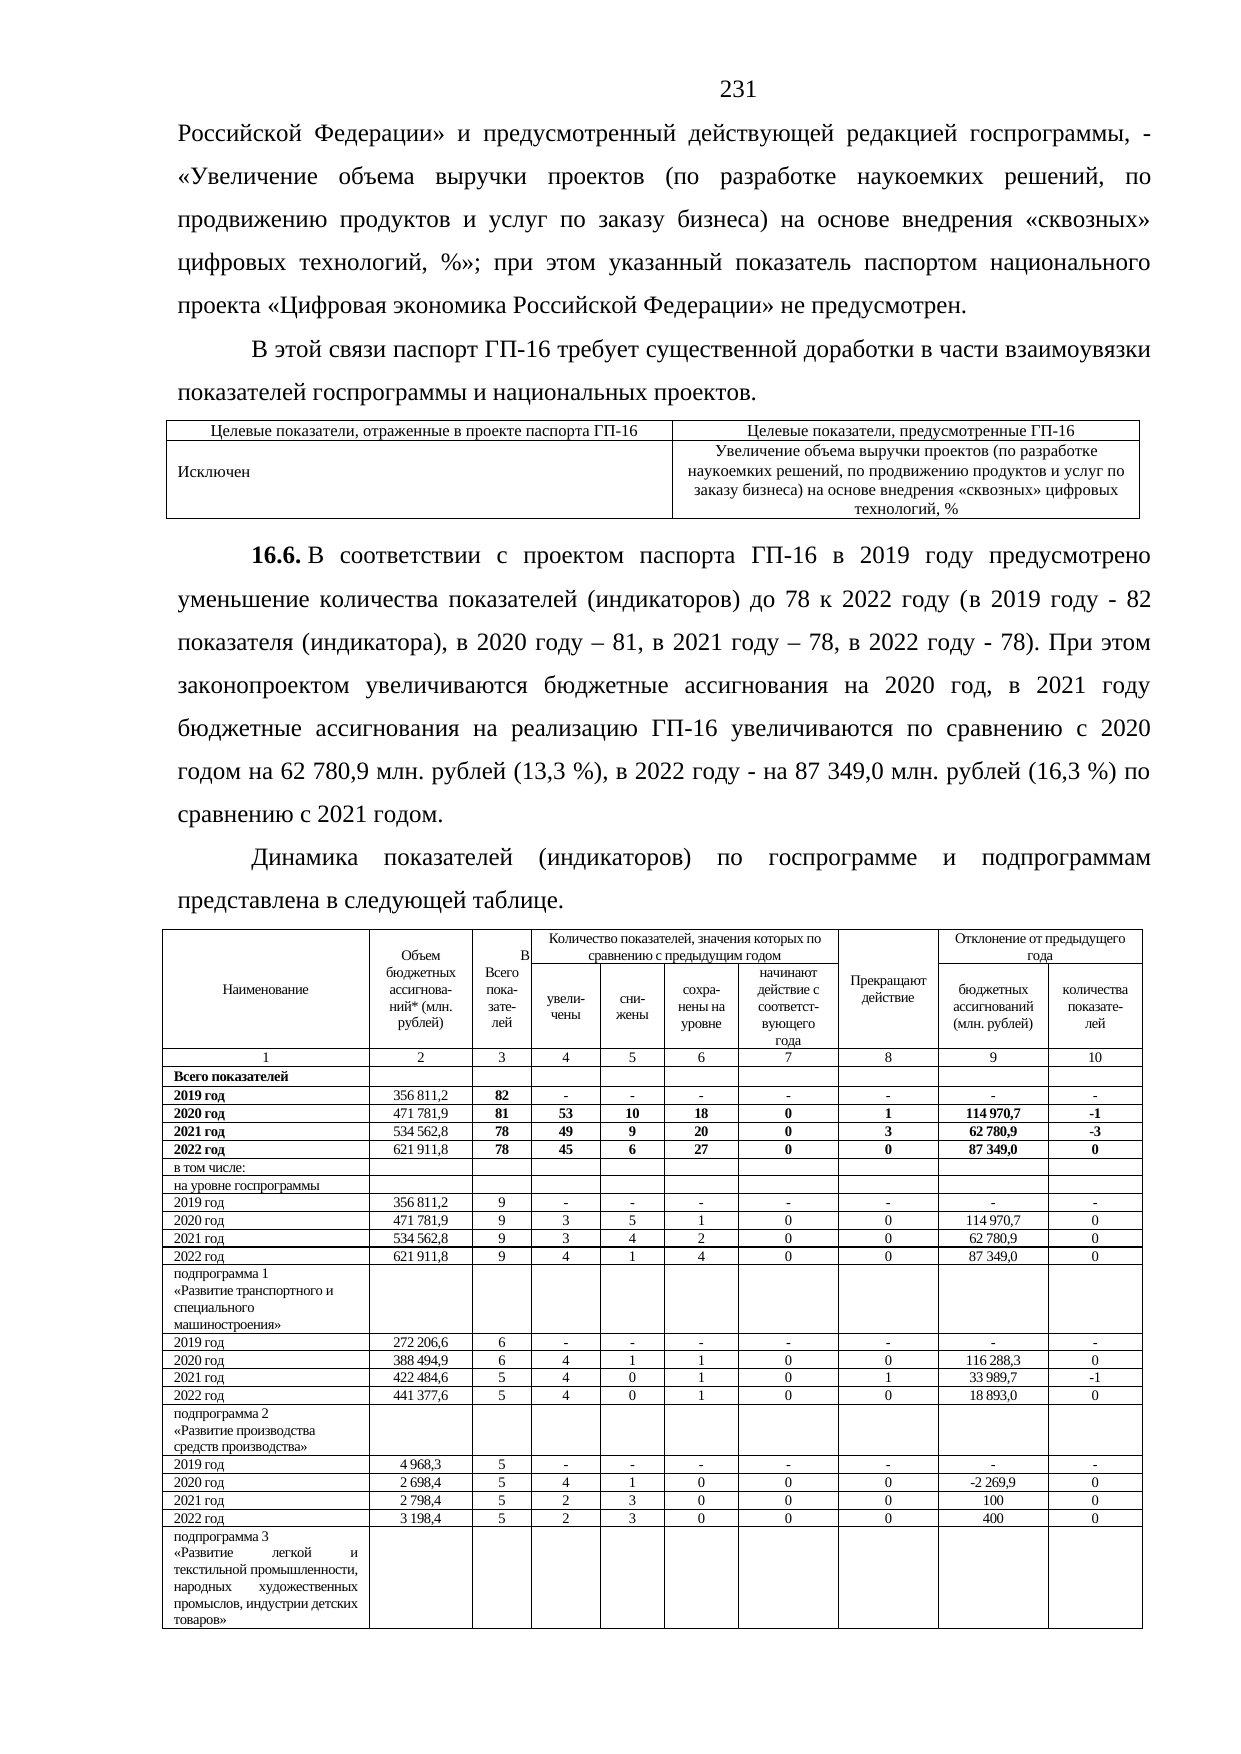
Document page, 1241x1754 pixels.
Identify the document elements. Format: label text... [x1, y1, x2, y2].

table_cell - [839, 1334, 938, 1350]
table_cell 1 [601, 1248, 664, 1264]
table_cell [939, 1176, 1048, 1193]
table_cell 5 [473, 1369, 531, 1386]
table_cell 6 [601, 1141, 664, 1157]
table_cell [473, 1067, 531, 1086]
table_cell 4 [532, 1248, 600, 1264]
table_cell [532, 1159, 600, 1175]
table_cell 471 781,9 [370, 1212, 472, 1229]
table_cell 2022 год [163, 1248, 369, 1264]
table_cell 0 [839, 1387, 938, 1404]
table_cell - [739, 1194, 838, 1211]
table_cell [601, 1405, 664, 1455]
table_cell 0 [739, 1141, 838, 1157]
table_cell 1 [839, 1369, 938, 1386]
table_cell 2022 год [163, 1141, 369, 1157]
table_cell - [839, 1087, 938, 1104]
table_cell 5 [601, 1049, 664, 1066]
table_header Целевые показатели, отраженные в проекте паспорта ГП-16 [167, 421, 672, 440]
table_cell 441 377,6 [370, 1387, 472, 1404]
table_cell [532, 1405, 600, 1455]
table_cell [473, 1405, 531, 1455]
table_cell 8 [839, 1049, 938, 1066]
table_cell 0 [739, 1248, 838, 1264]
text 16.6. В соответствии с проектом паспорта ГП-16 в 2019 году предусмотрено уменьшение количества показателей (индикаторов) до 78 к 2022 году (в 2019 году - 82 показателя (индикатора), в 2020 году – 81, в 2021 году – 78, в 2022 году - 78). При этом законопроектом увеличиваются бюджетные ассигнования на 2020 год, в 2021 году бюджетные ассигнования на реализацию ГП-16 увеличиваются по сравнению с 2020 годом на 62 780,9 млн. рублей (13,3 %), в 2022 году - на 87 349,0 млн. рублей (16,3 %) по сравнению с 2021 годом. [177, 541, 1152, 828]
table_cell - [939, 1456, 1048, 1473]
table_cell 0 [739, 1123, 838, 1139]
table_cell 2021 год [163, 1492, 369, 1508]
table_cell -2 269,9 [939, 1474, 1048, 1491]
table_cell 422 484,6 [370, 1369, 472, 1386]
table_cell увели-чены [532, 964, 600, 1048]
table_cell 534 562,8 [370, 1230, 472, 1246]
table_cell 621 911,8 [370, 1141, 472, 1157]
table_cell - [1049, 1194, 1142, 1211]
table_cell 100 [939, 1492, 1048, 1508]
table_cell 2020 год [163, 1105, 369, 1122]
table_cell 9 [939, 1049, 1048, 1066]
table_cell - [839, 1194, 938, 1211]
table_cell [839, 1176, 938, 1193]
table_cell [370, 1265, 472, 1332]
table_cell 87 349,0 [939, 1141, 1048, 1157]
table_cell 49 [532, 1123, 600, 1139]
table_cell 78 [473, 1123, 531, 1139]
table_cell 0 [739, 1351, 838, 1368]
table_cell [532, 1067, 600, 1086]
table_cell 2019 год [163, 1194, 369, 1211]
table_cell 0 [1049, 1230, 1142, 1246]
table_cell [739, 1159, 838, 1175]
table_cell - [1049, 1456, 1142, 1473]
table_cell [665, 1176, 738, 1193]
table_cell 4 [532, 1474, 600, 1491]
table_cell 87 349,0 [939, 1248, 1048, 1264]
table_cell 3 [532, 1212, 600, 1229]
table_cell - [601, 1087, 664, 1104]
table_cell 3 [532, 1230, 600, 1246]
table_cell 4 [532, 1387, 600, 1404]
table_cell [601, 1159, 664, 1175]
table_cell 3 198,4 [370, 1510, 472, 1526]
table_cell [939, 1159, 1048, 1175]
table_cell 0 [839, 1230, 938, 1246]
table_cell [739, 1527, 838, 1628]
table_cell 114 970,7 [939, 1105, 1048, 1122]
table_cell 62 780,9 [939, 1123, 1048, 1139]
table_cell [532, 1265, 600, 1332]
table_cell [939, 1067, 1048, 1086]
table_cell - [601, 1334, 664, 1350]
table_cell 1 [665, 1212, 738, 1229]
text В этой связи паспорт ГП-16 требует существенной доработки в части взаимоувязки показателей госпрограммы и национальных проектов. [177, 334, 1152, 406]
table_cell 5 [601, 1212, 664, 1229]
table_cell [473, 1176, 531, 1193]
table_cell [939, 1265, 1048, 1332]
table_cell 2022 год [163, 1387, 369, 1404]
table_cell 53 [532, 1105, 600, 1122]
table_cell 4 [532, 1049, 600, 1066]
table_cell 9 [473, 1230, 531, 1246]
table_cell 4 [532, 1351, 600, 1368]
table_cell 1 [601, 1474, 664, 1491]
table_cell [1049, 1159, 1142, 1175]
table_cell [1049, 1176, 1142, 1193]
table_cell 2 [532, 1510, 600, 1526]
table_cell [665, 1527, 738, 1628]
table_cell 0 [839, 1492, 938, 1508]
table_cell [739, 1265, 838, 1332]
table_cell [739, 1176, 838, 1193]
table_cell 4 968,3 [370, 1456, 472, 1473]
table_cell [665, 1067, 738, 1086]
table_cell 0 [739, 1369, 838, 1386]
table_cell 116 288,3 [939, 1351, 1048, 1368]
table_cell [1049, 1527, 1142, 1628]
table_cell 1 [839, 1105, 938, 1122]
table_cell [601, 1176, 664, 1193]
table_header Наименование [163, 930, 369, 1048]
table_cell 6 [473, 1351, 531, 1368]
table_cell 400 [939, 1510, 1048, 1526]
table_cell 2 [665, 1230, 738, 1246]
table_cell 0 [839, 1510, 938, 1526]
table_cell [665, 1265, 738, 1332]
table_cell 3 [473, 1049, 531, 1066]
table_cell 7 [739, 1049, 838, 1066]
table_cell [1049, 1265, 1142, 1332]
table_cell - [1049, 1087, 1142, 1104]
table_cell 0 [665, 1510, 738, 1526]
table_cell 272 206,6 [370, 1334, 472, 1350]
table_cell 0 [839, 1474, 938, 1491]
table_cell 6 [473, 1334, 531, 1350]
table_cell 9 [473, 1248, 531, 1264]
table_cell 0 [739, 1387, 838, 1404]
table_cell 4 [532, 1369, 600, 1386]
table_cell [739, 1067, 838, 1086]
table_cell [739, 1405, 838, 1455]
table_cell 114 970,7 [939, 1212, 1048, 1229]
table_cell в том числе: [163, 1159, 369, 1175]
table_cell 356 811,2 [370, 1194, 472, 1211]
table_cell - [601, 1456, 664, 1473]
table_cell 0 [1049, 1474, 1142, 1491]
table_cell 33 989,7 [939, 1369, 1048, 1386]
table_cell 2019 год [163, 1087, 369, 1104]
table_cell 0 [601, 1387, 664, 1404]
table_cell 9 [601, 1123, 664, 1139]
table_cell 0 [739, 1492, 838, 1508]
table_cell [839, 1159, 938, 1175]
table_cell [665, 1405, 738, 1455]
table_cell 2020 год [163, 1474, 369, 1491]
table_cell -3 [1049, 1123, 1142, 1139]
table_cell - [601, 1194, 664, 1211]
table_cell 3 [601, 1510, 664, 1526]
table_cell 3 [839, 1123, 938, 1139]
table_cell 82 [473, 1087, 531, 1104]
table_cell -1 [1049, 1105, 1142, 1122]
table_cell [532, 1176, 600, 1193]
table_cell 5 [473, 1510, 531, 1526]
table_header Отклонение от предыдущего года [939, 930, 1142, 963]
table_cell [370, 1067, 472, 1086]
table_cell 621 911,8 [370, 1248, 472, 1264]
table_cell 2 [370, 1049, 472, 1066]
table_cell 0 [739, 1230, 838, 1246]
table_cell [839, 1067, 938, 1086]
table_cell - [839, 1456, 938, 1473]
table_cell Исключен [167, 441, 672, 518]
table_header Объем бюджетных ассигнова-ний* (млн. рублей) [370, 930, 472, 1048]
table_cell 9 [473, 1212, 531, 1229]
table_cell [839, 1405, 938, 1455]
table_header Количество показателей, значения которых по сравнению с предыдущим годом [532, 930, 838, 963]
table_cell 2022 год [163, 1510, 369, 1526]
table_cell - [532, 1087, 600, 1104]
table_cell подпрограмма 1 «Развитие транспортного и специального машиностроения» [163, 1265, 369, 1332]
text Динамика показателей (индикаторов) по госпрограмме и подпрограммам представлена в следующей таблице. [177, 842, 1152, 914]
table_cell [839, 1527, 938, 1628]
table_cell 4 [665, 1248, 738, 1264]
table_cell 10 [1049, 1049, 1142, 1066]
table_cell - [665, 1087, 738, 1104]
table_cell - [739, 1456, 838, 1473]
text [177, 118, 1152, 319]
table_cell [601, 1265, 664, 1332]
table_cell 0 [739, 1474, 838, 1491]
table_header Целевые показатели, предусмотренные ГП-16 [673, 421, 1139, 440]
table_cell 2021 год [163, 1123, 369, 1139]
table_cell 534 562,8 [370, 1123, 472, 1139]
table_cell 0 [839, 1351, 938, 1368]
table_cell 0 [1049, 1510, 1142, 1526]
table_cell 1 [665, 1351, 738, 1368]
table_cell 9 [473, 1194, 531, 1211]
table_cell [601, 1067, 664, 1086]
table_cell 0 [839, 1212, 938, 1229]
table_cell - [739, 1087, 838, 1104]
table_cell [370, 1405, 472, 1455]
table_cell [473, 1527, 531, 1628]
table_cell подпрограмма 3 «Развитие легкой и текстильной промышленности, народных художественных промыслов, индустрии детских товаров» [163, 1527, 369, 1628]
table_cell 1 [665, 1387, 738, 1404]
table_cell 4 [601, 1230, 664, 1246]
table_cell 2021 год [163, 1230, 369, 1246]
table_cell 5 [473, 1387, 531, 1404]
table_cell 2 [532, 1492, 600, 1508]
table_header Прекращают действие [839, 930, 938, 1048]
table_cell - [939, 1194, 1048, 1211]
table_cell 18 [665, 1105, 738, 1122]
table_cell [1049, 1067, 1142, 1086]
table_cell 1 [163, 1049, 369, 1066]
table_cell - [532, 1194, 600, 1211]
table_header ВВсего пока-зате-лей [473, 930, 531, 1048]
table_cell количества показате-лей [1049, 964, 1142, 1048]
table_cell [473, 1159, 531, 1175]
table_cell 62 780,9 [939, 1230, 1048, 1246]
table_cell 1 [601, 1351, 664, 1368]
table_cell сохра-нены на уровне [665, 964, 738, 1048]
table_cell [473, 1265, 531, 1332]
table_cell Всего показателей [163, 1067, 369, 1086]
table_cell 5 [473, 1492, 531, 1508]
table_cell 78 [473, 1141, 531, 1157]
table_cell [665, 1159, 738, 1175]
table_cell 0 [739, 1105, 838, 1122]
table_cell - [532, 1456, 600, 1473]
table_cell 0 [1049, 1492, 1142, 1508]
table_cell 0 [839, 1141, 938, 1157]
table_cell 18 893,0 [939, 1387, 1048, 1404]
table_cell [1049, 1405, 1142, 1455]
table_cell 0 [1049, 1141, 1142, 1157]
table_cell 20 [665, 1123, 738, 1139]
table_cell - [1049, 1334, 1142, 1350]
table_cell 0 [665, 1474, 738, 1491]
table_cell 1 [665, 1369, 738, 1386]
table_cell подпрограмма 2 «Развитие производства средств производства» [163, 1405, 369, 1455]
table_cell 27 [665, 1141, 738, 1157]
table_cell 0 [1049, 1248, 1142, 1264]
table_cell сни-жены [601, 964, 664, 1048]
table_cell - [939, 1087, 1048, 1104]
table_cell 5 [473, 1474, 531, 1491]
table_cell [839, 1265, 938, 1332]
table_cell 2021 год [163, 1369, 369, 1386]
table_cell 0 [739, 1212, 838, 1229]
table_cell 45 [532, 1141, 600, 1157]
table_cell 2 698,4 [370, 1474, 472, 1491]
table_cell 2 798,4 [370, 1492, 472, 1508]
table_cell [601, 1527, 664, 1628]
table_cell - [665, 1456, 738, 1473]
table_cell 0 [739, 1510, 838, 1526]
table_cell 388 494,9 [370, 1351, 472, 1368]
table_cell 0 [839, 1248, 938, 1264]
table_cell - [665, 1334, 738, 1350]
table_cell [532, 1527, 600, 1628]
table_cell 0 [601, 1369, 664, 1386]
table_cell 10 [601, 1105, 664, 1122]
table_cell 3 [601, 1492, 664, 1508]
table_cell 356 811,2 [370, 1087, 472, 1104]
table_cell 6 [665, 1049, 738, 1066]
table_cell 2020 год [163, 1212, 369, 1229]
table_cell 0 [1049, 1351, 1142, 1368]
table_cell 81 [473, 1105, 531, 1122]
table_cell - [665, 1194, 738, 1211]
table_cell бюджетных ассигнований (млн. рублей) [939, 964, 1048, 1048]
table_cell 2019 год [163, 1334, 369, 1350]
table_cell 2019 год [163, 1456, 369, 1473]
table_cell -1 [1049, 1369, 1142, 1386]
table_cell 0 [1049, 1212, 1142, 1229]
table_cell [370, 1527, 472, 1628]
table_cell - [739, 1334, 838, 1350]
table_cell начинают действие с соответст-вующего года [739, 964, 838, 1048]
table_cell 5 [473, 1456, 531, 1473]
table_cell 2020 год [163, 1351, 369, 1368]
table_cell 0 [665, 1492, 738, 1508]
table_cell - [532, 1334, 600, 1350]
table_cell [370, 1159, 472, 1175]
table_cell на уровне госпрограммы [163, 1176, 369, 1193]
table_cell 0 [1049, 1387, 1142, 1404]
table_cell [939, 1527, 1048, 1628]
table_cell [370, 1176, 472, 1193]
table_cell - [939, 1334, 1048, 1350]
table_cell [939, 1405, 1048, 1455]
table_cell Увеличение объема выручки проектов (по разработке наукоемких решений, по продвижению продуктов и услуг по заказу бизнеса) на основе внедрения «сквозных» цифровых технологий, % [673, 441, 1139, 518]
table_cell 471 781,9 [370, 1105, 472, 1122]
